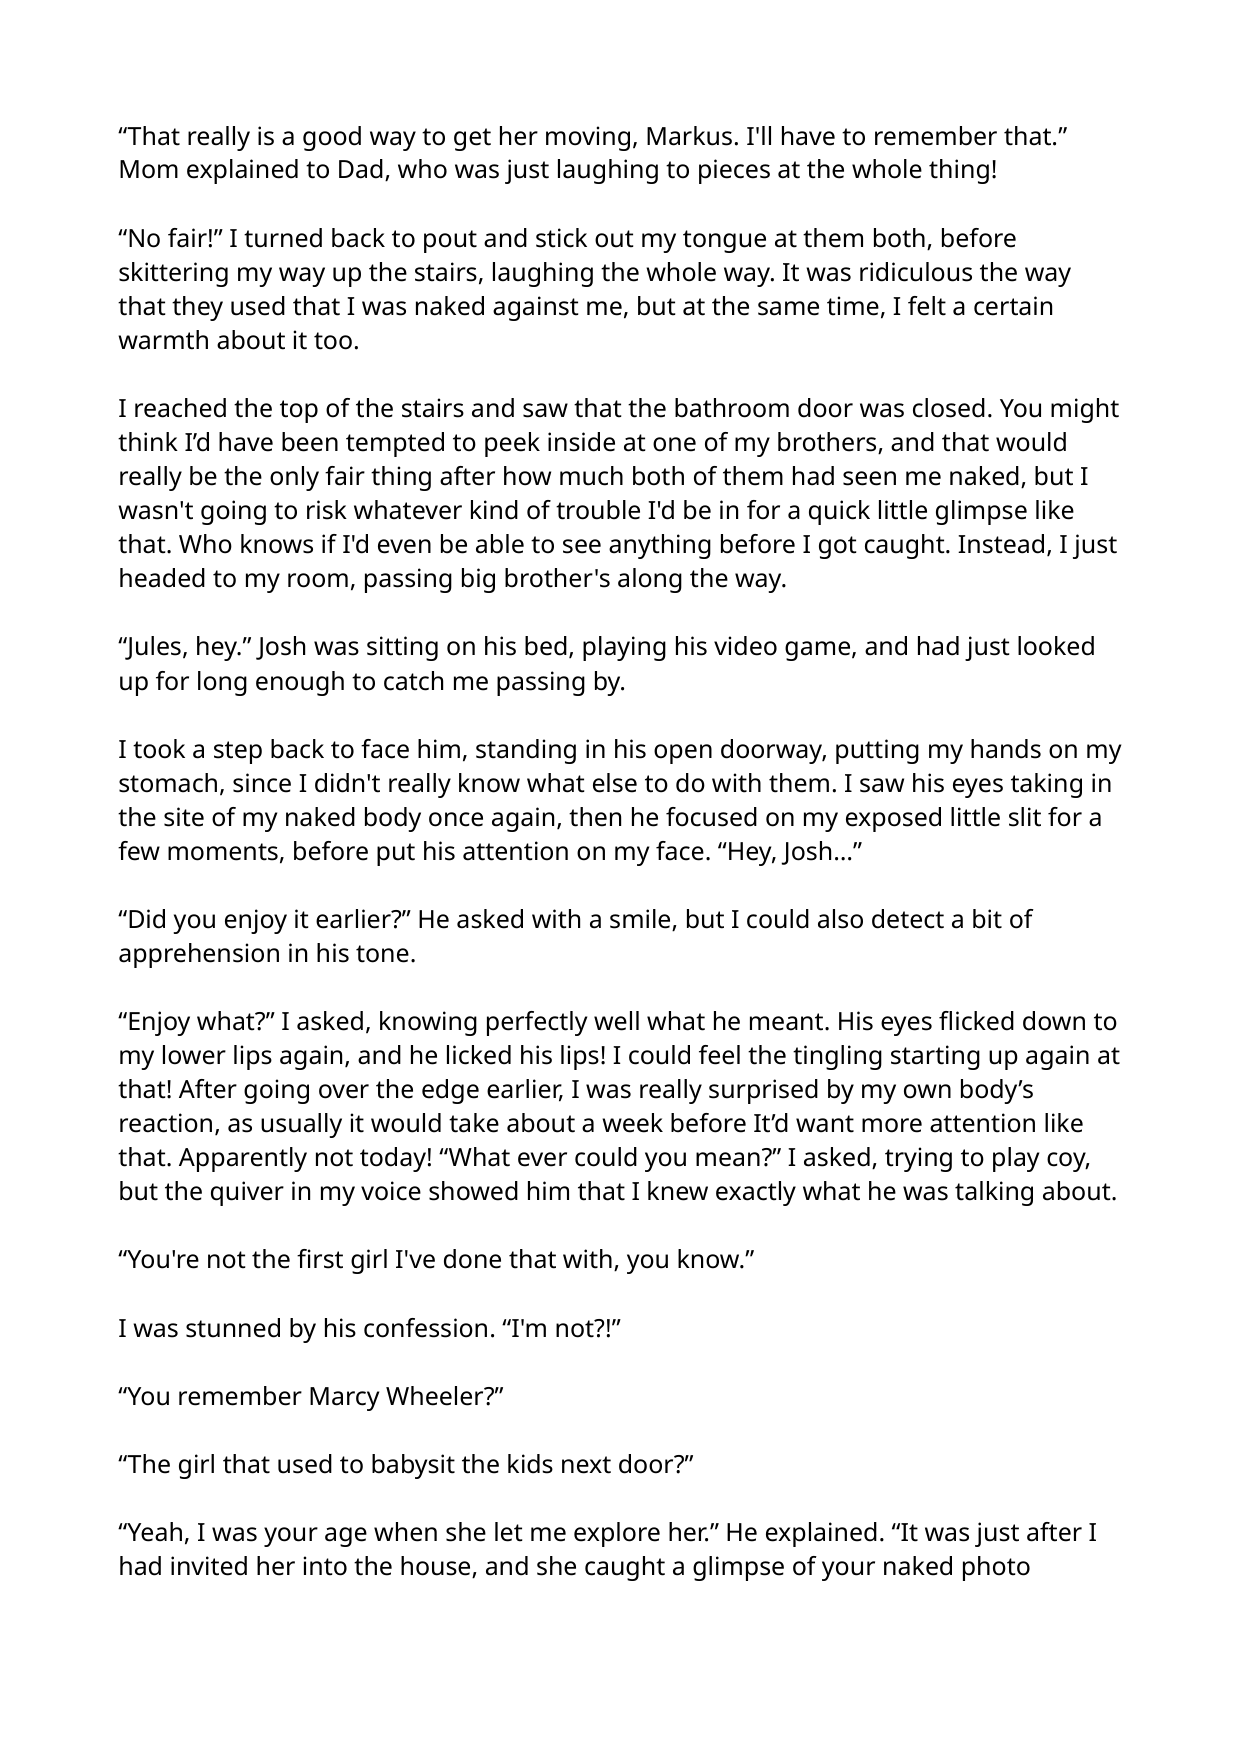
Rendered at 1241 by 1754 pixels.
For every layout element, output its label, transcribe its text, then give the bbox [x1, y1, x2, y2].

text I reached the top of the stairs and saw that the bathroom door was closed. You might think I’d have been tempted to peek inside at one of my brothers, and that would really be the only fair thing after how much both of them had seen me naked, but I wasn't going to risk whatever kind of trouble I'd be in for a quick little glimpse like that. Who knows if I'd even be able to see anything before I got caught. Instead, I just headed to my room, passing big brother's along the way. [118, 391, 1122, 595]
text “Jules, hey.” Josh was sitting on his bed, playing his video game, and had just looked up for long enough to catch me passing by. [118, 629, 1122, 697]
text “That really is a good way to get her moving, Markus. I'll have to remember that.” Mom explained to Dad, who was just laughing to pieces at the whole thing! [118, 118, 1122, 186]
text “The girl that used to babysit the kids next door?” [118, 1447, 1122, 1481]
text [118, 1515, 1122, 1583]
text I took a step back to face him, standing in his open doorway, putting my hands on my stomach, since I didn't really know what else to do with them. I saw his eyes taking in the site of my naked body once again, then he focused on my exposed little slit for a few moments, before put his attention on my face. “Hey, Josh…” [118, 731, 1122, 867]
text “You're not the first girl I've done that with, you know.” [118, 1242, 1122, 1276]
text “You remember Marcy Wheeler?” [118, 1378, 1122, 1412]
text “Did you enjoy it earlier?” He asked with a smile, but I could also detect a bit of apprehension in his tone. [118, 902, 1122, 970]
text “No fair!” I turned back to pout and stick out my tongue at them both, before skittering my way up the stairs, laughing the whole way. It was ridiculous the way that they used that I was naked against me, but at the same time, I felt a certain warmth about it too. [118, 220, 1122, 357]
text I was stunned by his confession. “I'm not?!” [118, 1310, 1122, 1344]
text “Enjoy what?” I asked, knowing perfectly well what he meant. His eyes flicked down to my lower lips again, and he licked his lips! I could feel the tingling starting up again at that! After going over the edge earlier, I was really surprised by my own body’s reaction, as usually it would take about a week before It’d want more attention like that. Apparently not today! “What ever could you mean?” I asked, trying to play coy, but the quiver in my voice showed him that I knew exactly what he was talking about. [118, 1004, 1122, 1208]
